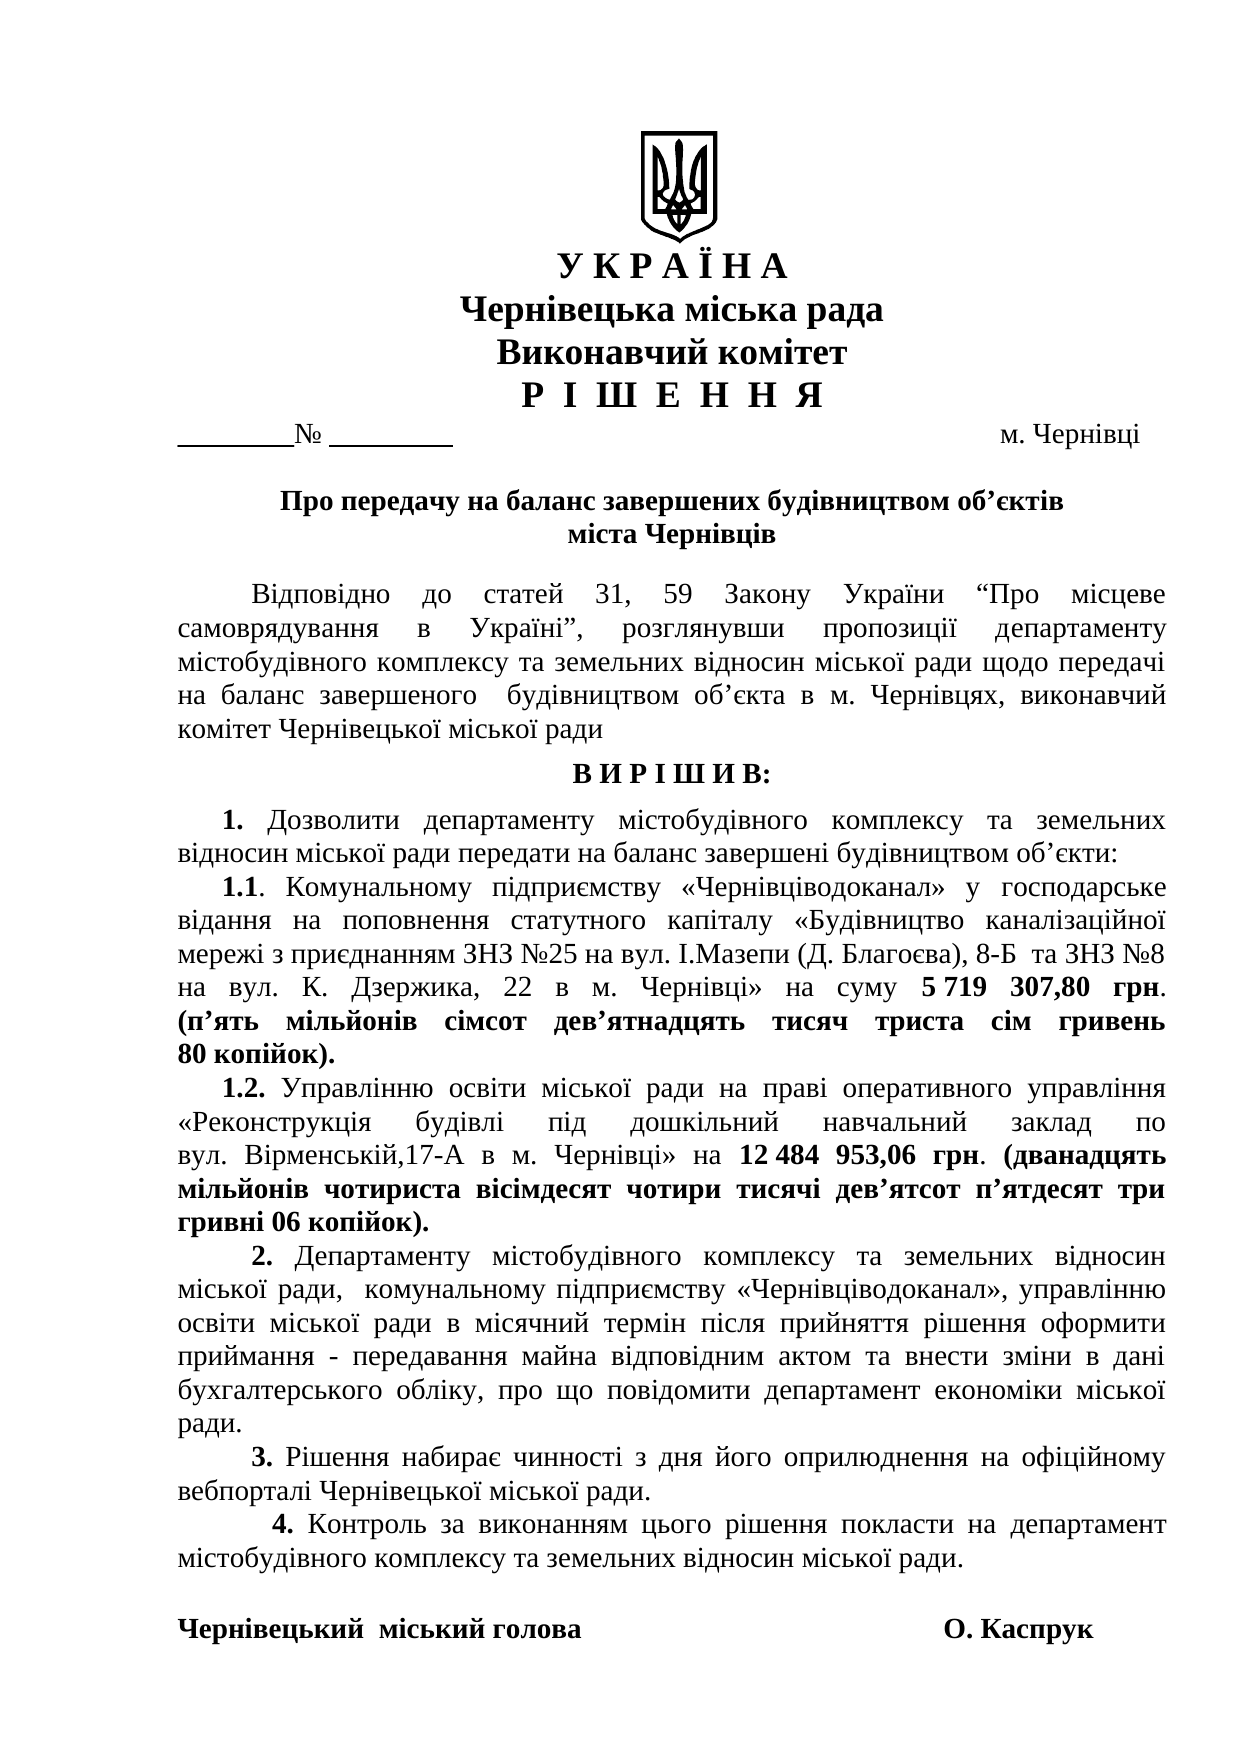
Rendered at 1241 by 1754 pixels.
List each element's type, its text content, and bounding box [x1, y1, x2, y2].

text Про передачу на баланс завершених будівництвом об’єктів міста Чернівців [177, 483, 1167, 550]
text 1. Дозволити департаменту містобудівного комплексу та земельних відносин міської ради передати на баланс завершені будівництвом об’єкти: [177, 802, 1167, 869]
text 3. Рішення набирає чинності з дня його оприлюднення на офіційному вебпорталі Чернівецької міської ради. [177, 1439, 1167, 1506]
text ________№ м. Чернівці [177, 416, 1196, 449]
text 2. Департаменту містобудівного комплексу та земельних відносин міської ради, комунальному підприємству «Чернівціводоканал», управлінню освіти міської ради в місячний термін після прийняття рішення оформити приймання - передавання майна відповідним актом та внести зміни в дані бухгалтерського обліку, про що повідомити департамент економіки міської ради. [177, 1238, 1167, 1439]
text 4. Контроль за виконанням цього рішення покласти на департамент містобудівного комплексу та земельних відносин міської ради. [177, 1506, 1167, 1573]
text В И Р І Ш И В: [177, 756, 1167, 790]
text 1.2. Управлінню освіти міської ради на праві оперативного управління «Реконструкція будівлі під дошкільний навчальний заклад по вул. Вірменській,17-А в м. Чернівці» на 12 484 953,06 грн. (дванадцять мільйонів чотириста вісімдесят чотири тисячі дев’ятсот п’ятдесят три гривні 06 копійок). [177, 1070, 1167, 1238]
text Р І Ш Е Н Н Я [177, 373, 1167, 416]
text Відповідно до статей 31, 59 Закону України “Про місцеве самоврядування в Україні”, розглянувши пропозиції департаменту містобудівного комплексу та земельних відносин міської ради щодо передачі на баланс завершеного будівництвом об’єкта в м. Чернівцях, виконавчий комітет Чернівецької міської ради [177, 577, 1167, 744]
text 1.1. Комунальному підприємству «Чернівціводоканал» у господарське відання на поповнення статутного капіталу «Будівництво каналізаційної мережі з приєднанням ЗНЗ №25 на вул. І.Мазепи (Д. Благоєва), 8-Б та ЗНЗ №8 на вул. К. Дзержика, 22 в м. Чернівці» на суму 5 719 307,80 грн. (п’ять мільйонів сімсот дев’ятнадцять тисяч триста сім гривень 80 копійок). [177, 869, 1167, 1070]
text Виконавчий комітет [177, 330, 1167, 373]
text У К Р А Ї Н А [177, 243, 1167, 287]
text Чернівецький міський голова О. Каспрук [177, 1612, 1176, 1645]
text Чернівецька міська рада [177, 287, 1167, 330]
